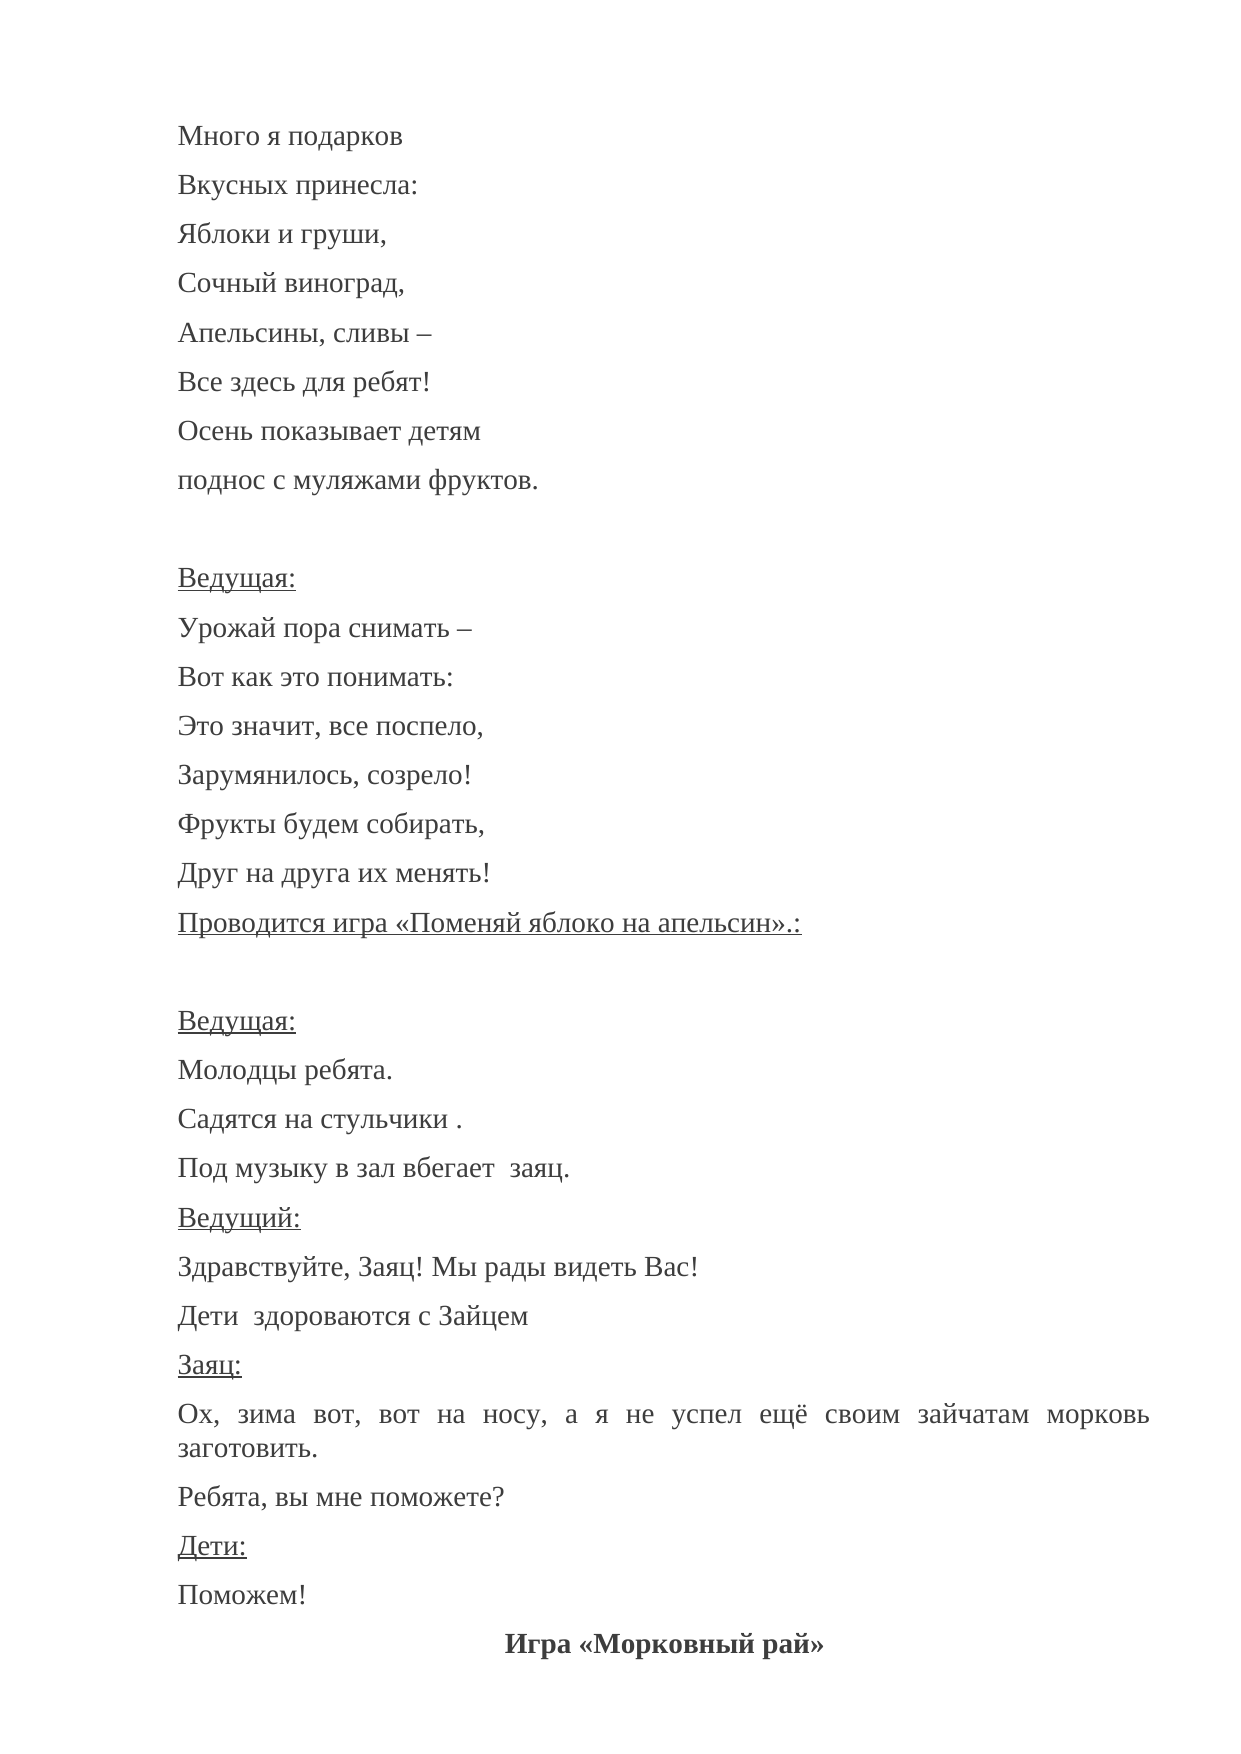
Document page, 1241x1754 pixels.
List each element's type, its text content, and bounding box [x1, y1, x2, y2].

text Поможем! [177, 1577, 1152, 1611]
text Сочный виноград, [177, 266, 1152, 299]
text Ребята, вы мне поможете? [177, 1479, 1152, 1513]
text Урожай пора снимать – [177, 610, 1152, 643]
text Ох, зима вот, вот на носу, а я не успел ещё своим зайчатам морковь заготовить. [177, 1396, 1152, 1463]
text Осень показывает детям [177, 413, 1152, 447]
text Яблоки и груши, [177, 216, 1152, 250]
text Молодцы ребята. [177, 1052, 1152, 1086]
text Ведущий: [177, 1200, 1152, 1233]
text Проводится игра «Поменяй яблоко на апельсин».: [177, 905, 1152, 938]
text Вкусных принесла: [177, 167, 1152, 201]
text Все здесь для ребят! [177, 364, 1152, 397]
text Это значит, все поспело, [177, 708, 1152, 742]
text Друг на друга их менять! [177, 856, 1152, 889]
text Заяц: [177, 1347, 1152, 1381]
text Дети здороваются с Зайцем [177, 1298, 1152, 1332]
text Игра «Морковный рай» [177, 1627, 1152, 1660]
text Зарумянилось, созрело! [177, 757, 1152, 791]
text Апельсины, сливы – [177, 315, 1152, 348]
text Фрукты будем собирать, [177, 806, 1152, 840]
text Ведущая: [177, 1003, 1152, 1037]
text Садятся на стульчики . [177, 1101, 1152, 1135]
text Здравствуйте, Заяц! Мы рады видеть Вас! [177, 1249, 1152, 1282]
text Вот как это понимать: [177, 659, 1152, 692]
text Дети: [177, 1528, 1152, 1562]
text Ведущая: [177, 561, 1152, 594]
text Много я подарков [177, 118, 1152, 152]
text Под музыку в зал вбегает заяц. [177, 1151, 1152, 1184]
text поднос с муляжами фруктов. [177, 462, 1152, 496]
